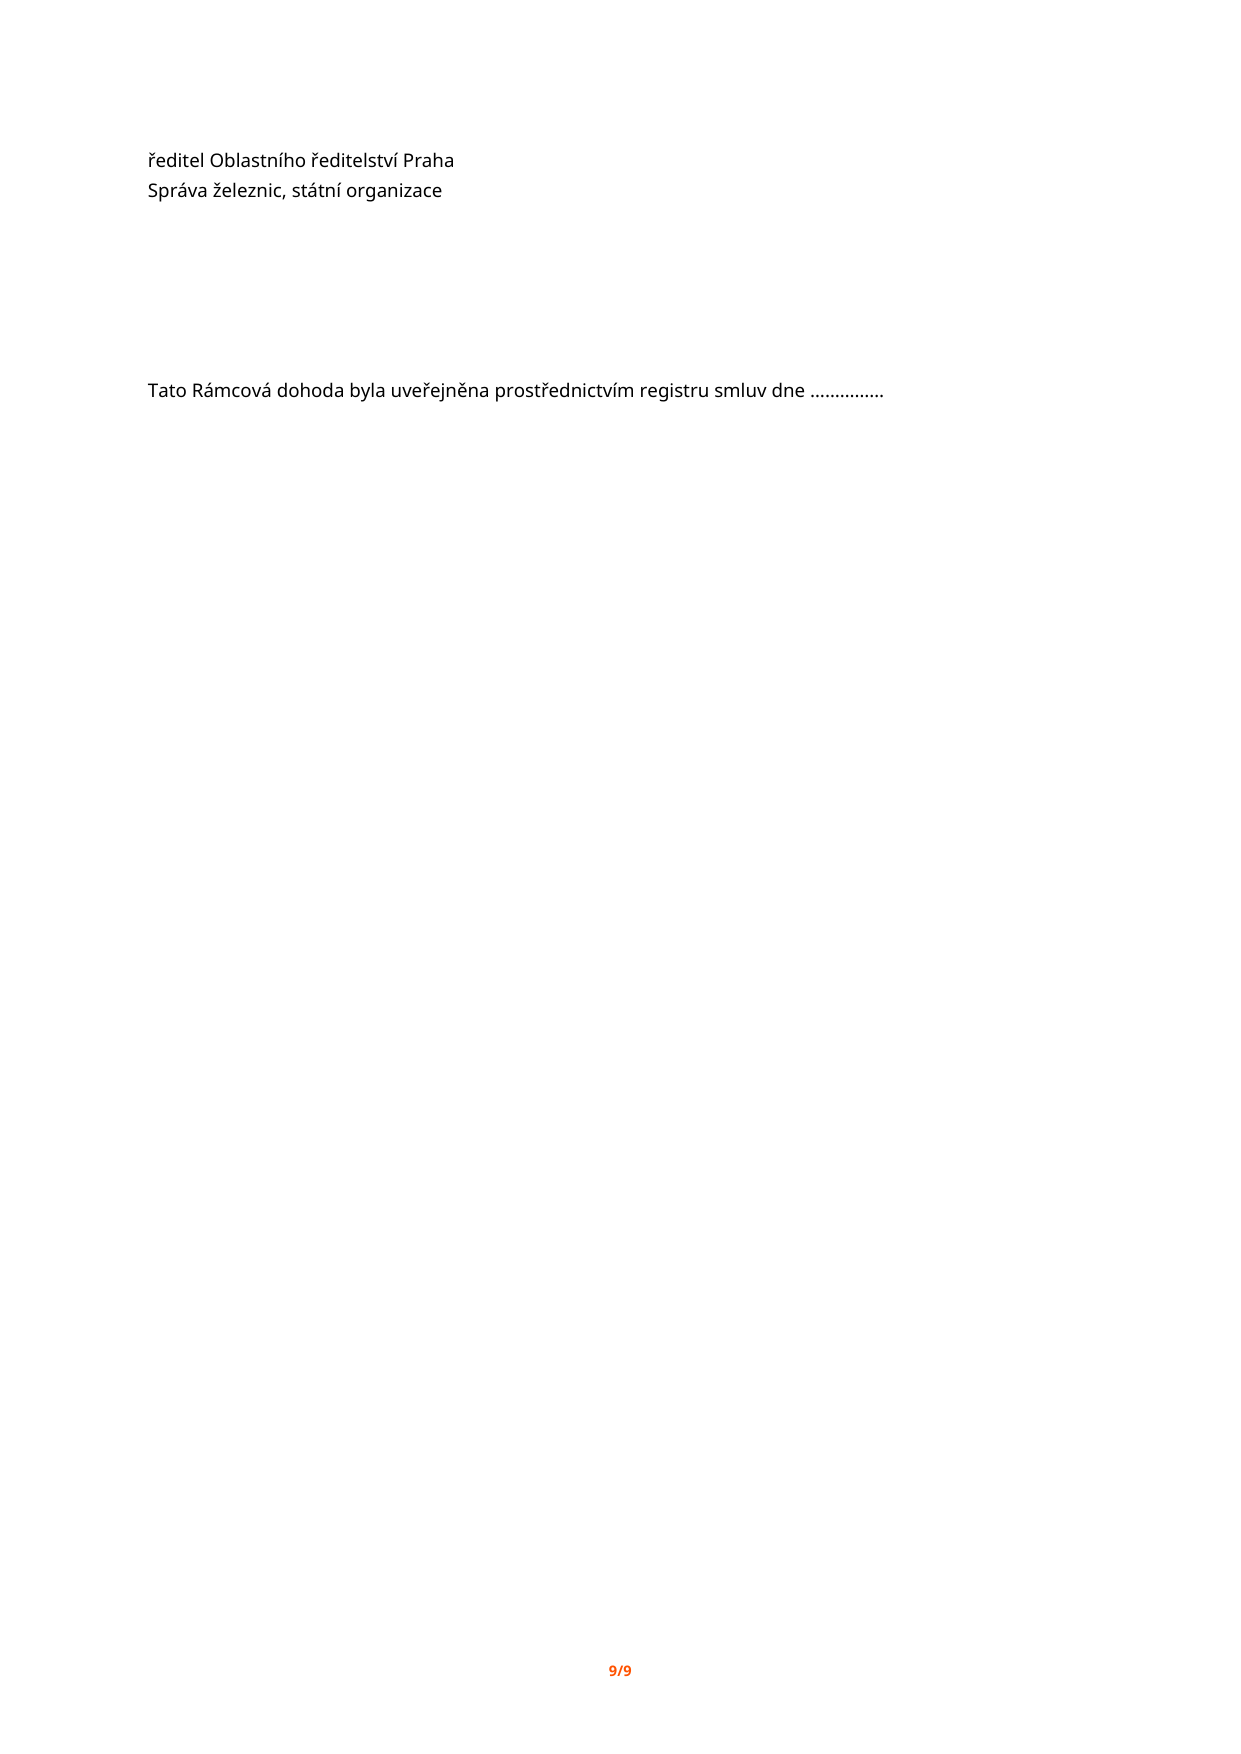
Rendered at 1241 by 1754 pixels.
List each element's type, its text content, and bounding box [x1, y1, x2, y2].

text Správa železnic, státní organizace [148, 177, 1093, 202]
text ředitel Oblastního ředitelství Praha [148, 148, 1093, 173]
text Tato Rámcová dohoda byla uveřejněna prostřednictvím registru smluv dne …………… [148, 377, 1093, 403]
